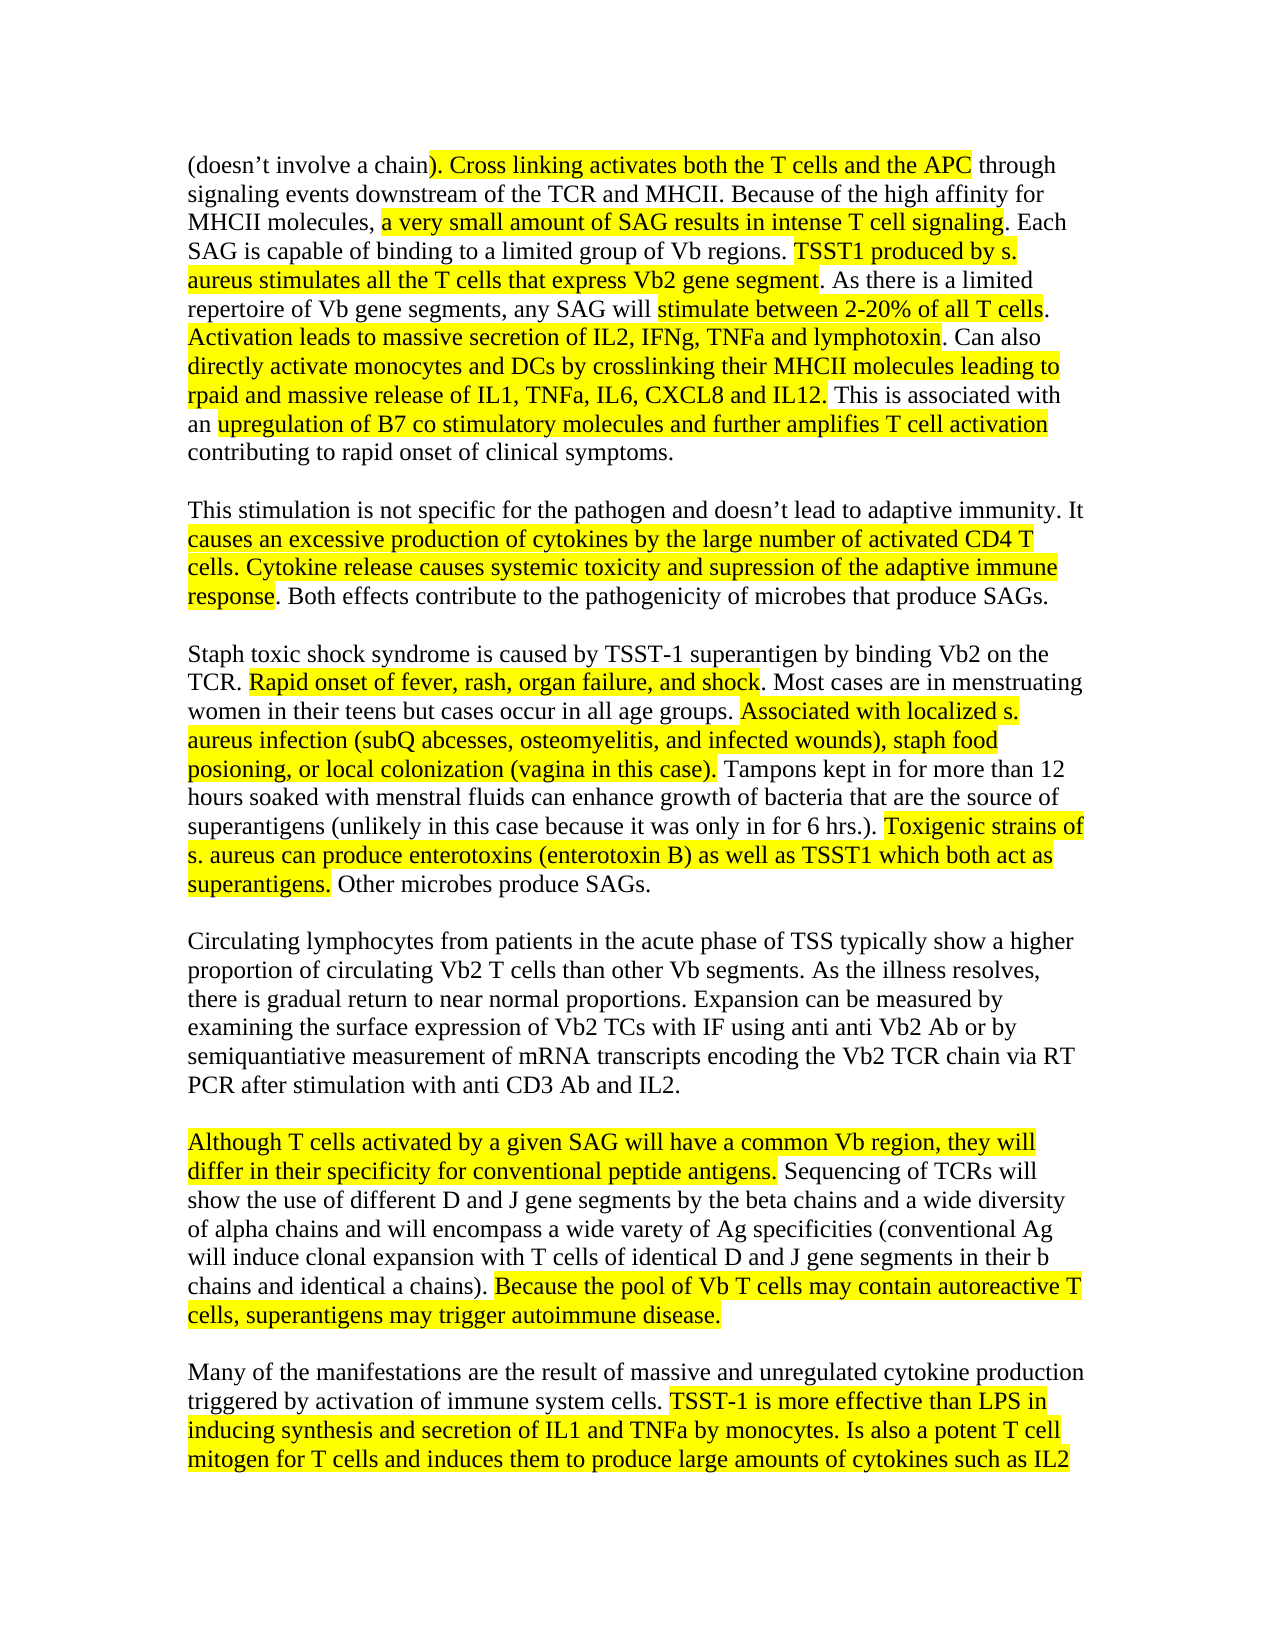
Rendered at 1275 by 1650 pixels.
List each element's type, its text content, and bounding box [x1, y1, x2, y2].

text Although T cells activated by a given SAG will have a common Vb region, they will differ in their specificity for conventional peptide antigens. Sequencing of TCRs will show the use of different D and J gene segments by the beta chains and a wide diversity of alpha chains and will encompass a wide varety of Ag specificities (conventional Ag will induce clonal expansion with T cells of identical D and J gene segments in their b chains and identical a chains). Because the pool of Vb T cells may contain autoreactive T cells, superantigens may trigger autoimmune disease. [187, 1127, 1087, 1329]
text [187, 1357, 1087, 1472]
text Circulating lymphocytes from patients in the acute phase of TSS typically show a higher proportion of circulating Vb2 T cells than other Vb segments. As the illness resolves, there is gradual return to near normal proportions. Expansion can be measured by examining the surface expression of Vb2 TCs with IF using anti anti Vb2 Ab or by semiquantiative measurement of mRNA transcripts encoding the Vb2 TCR chain via RT PCR after stimulation with anti CD3 Ab and IL2. [187, 926, 1087, 1099]
text Staph toxic shock syndrome is caused by TSST-1 superantigen by binding Vb2 on the TCR. Rapid onset of fever, rash, organ failure, and shock. Most cases are in menstruating women in their teens but cases occur in all age groups. Associated with localized s. aureus infection (subQ abcesses, osteomyelitis, and infected wounds), staph food posioning, or local colonization (vagina in this case). Tampons kept in for more than 12 hours soaked with menstral fluids can enhance growth of bacteria that are the source of superantigens (unlikely in this case because it was only in for 6 hrs.). Toxigenic strains of s. aureus can produce enterotoxins (enterotoxin B) as well as TSST1 which both act as superantigens. Other microbes produce SAGs. [187, 639, 1087, 897]
text This stimulation is not specific for the pathogen and doesn’t lead to adaptive immunity. It causes an excessive production of cytokines by the large number of activated CD4 T cells. Cytokine release causes systemic toxicity and supression of the adaptive immune response. Both effects contribute to the pathogenicity of microbes that produce SAGs. [187, 495, 1087, 610]
